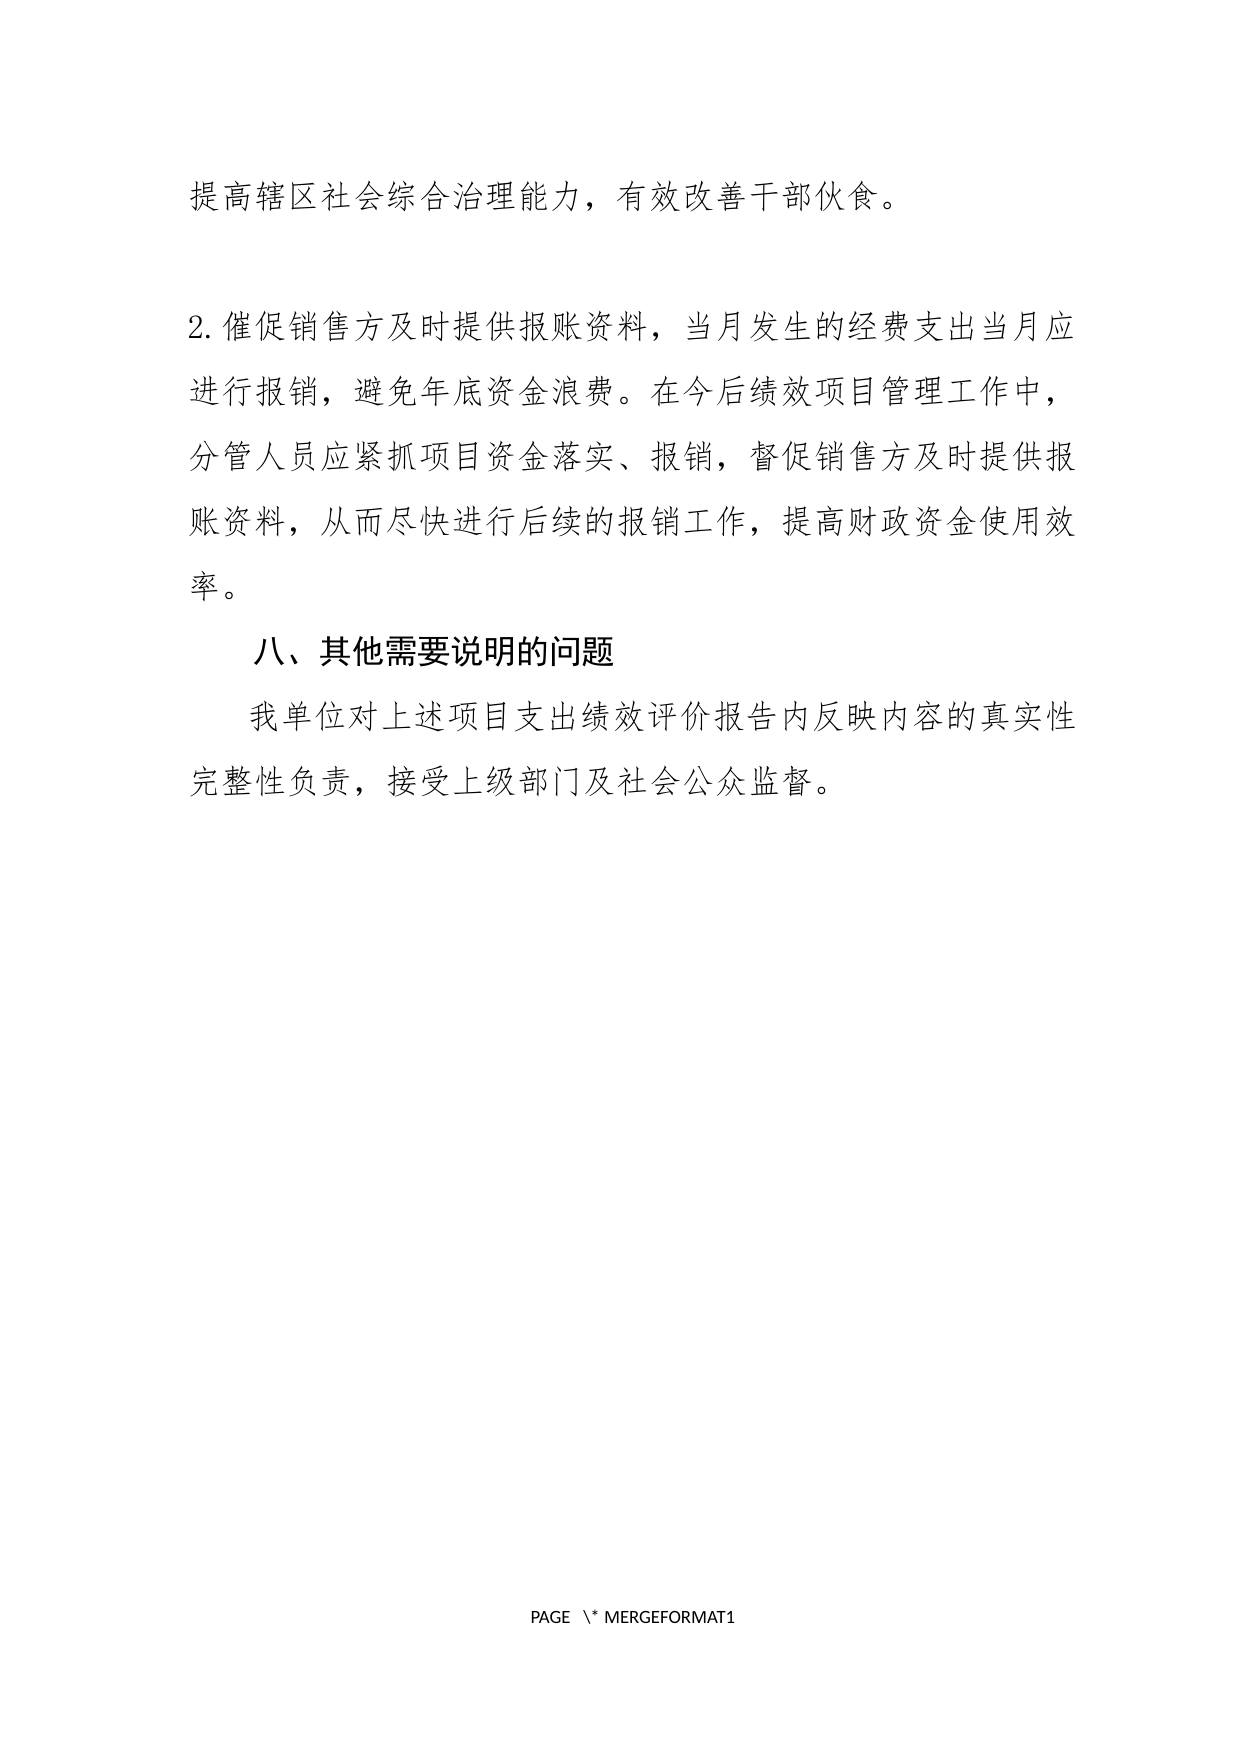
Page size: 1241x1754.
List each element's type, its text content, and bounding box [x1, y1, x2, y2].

text 我单位对上述项目支出绩效评价报告内反映内容的真实性、完整性负责，接受上级部门及社会公众监督。 [187, 682, 1078, 812]
text 八、其他需要说明的问题 [187, 617, 1078, 682]
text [187, 162, 1078, 617]
